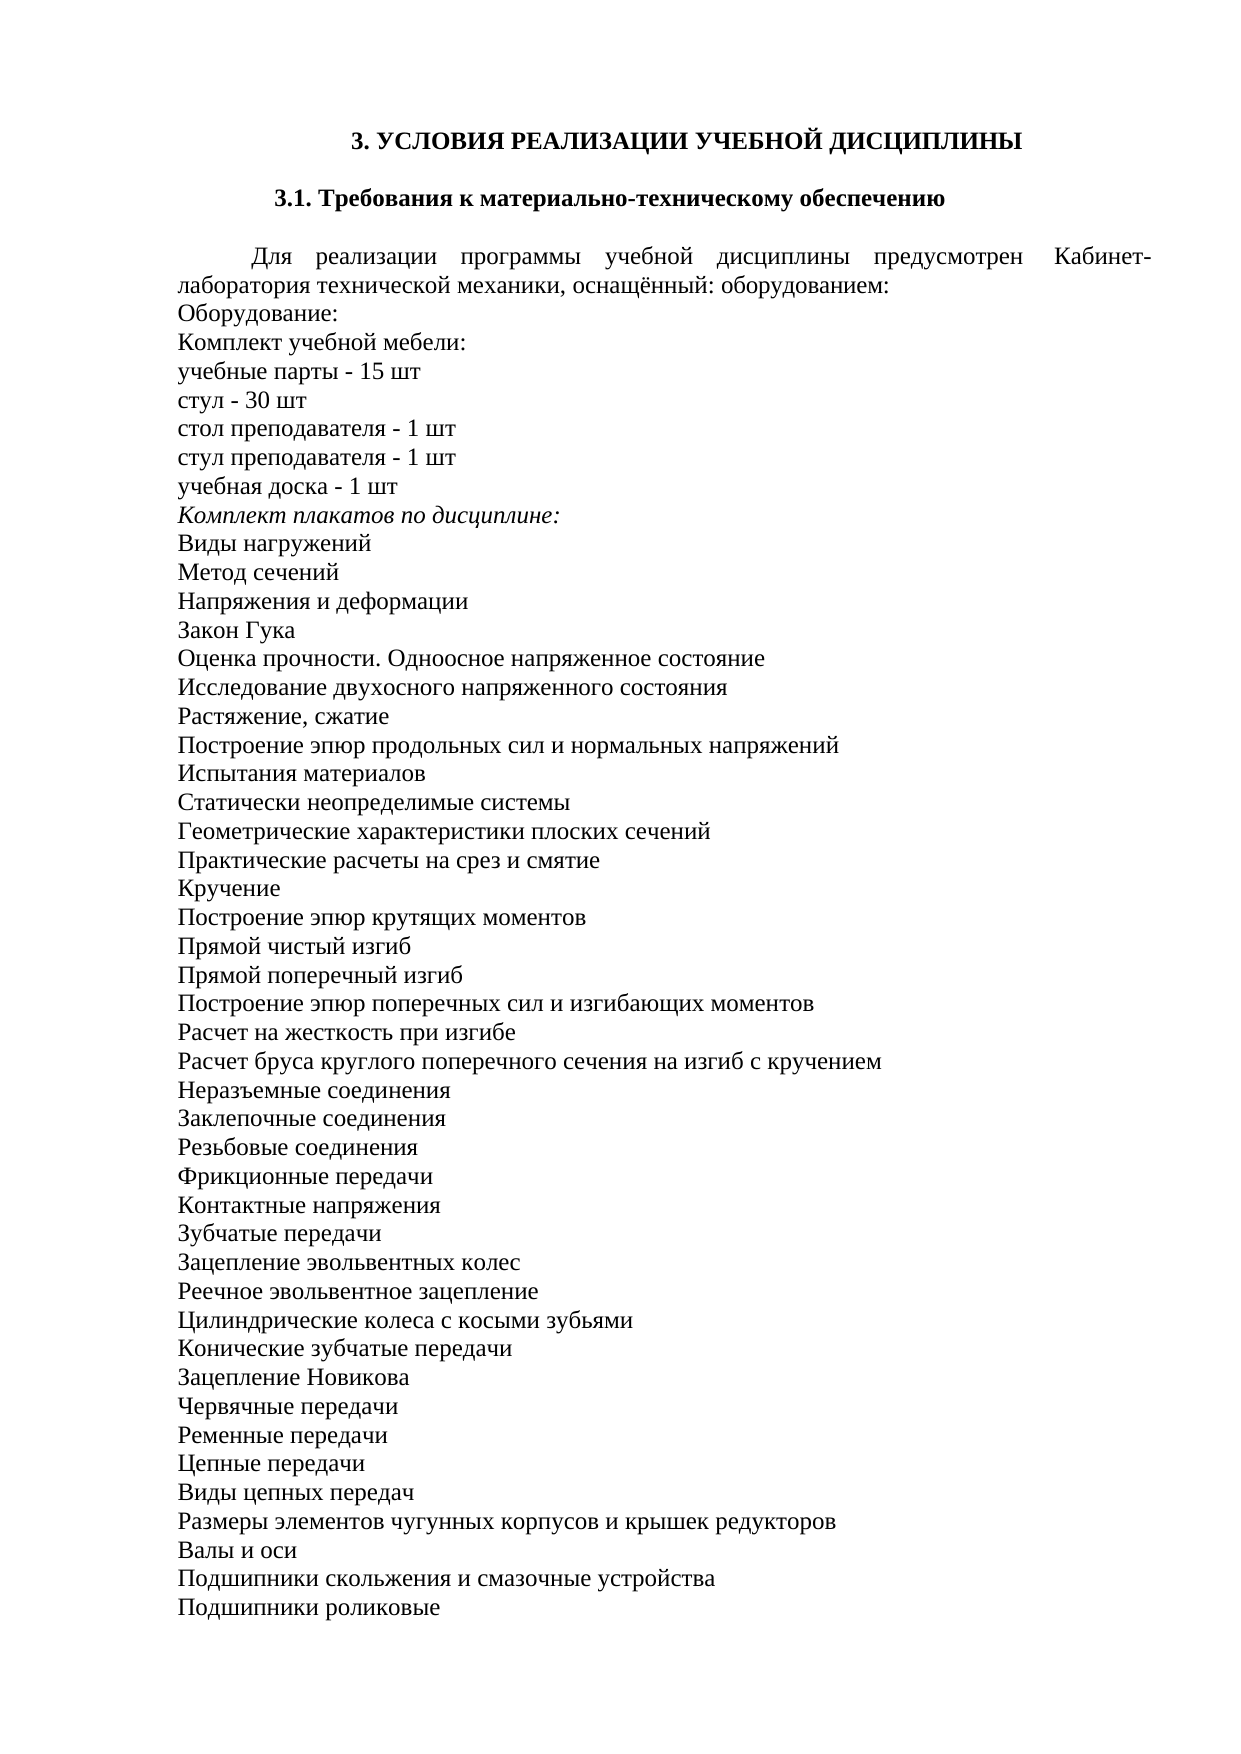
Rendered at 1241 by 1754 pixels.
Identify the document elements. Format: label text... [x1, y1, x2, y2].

text Построение эпюр поперечных сил и изгибающих моментов [177, 988, 1152, 1017]
text Червячные передачи [177, 1391, 1152, 1420]
text Практические расчеты на срез и смятие [177, 845, 1152, 873]
text Ременные передачи [177, 1420, 1152, 1448]
text Исследование двухосного напряженного состояния [177, 672, 1152, 701]
text стул преподавателя - 1 шт [177, 442, 1152, 471]
text Метод сечений [177, 557, 1152, 586]
text учебные парты - 15 шт [177, 356, 1152, 385]
text Напряжения и деформации [177, 586, 1152, 615]
text Реечное эвольвентное зацепление [177, 1276, 1152, 1305]
text Виды цепных передач [177, 1477, 1152, 1506]
list УСЛОВИЯ РЕАЛИЗАЦИИ УЧЕБНОЙ ДИСЦИПЛИНЫ [351, 126, 1152, 154]
text Прямой поперечный изгиб [177, 960, 1152, 988]
list Требования к материально-техническому обеспечению [274, 183, 1152, 212]
text Фрикционные передачи [177, 1161, 1152, 1190]
text Расчет бруса круглого поперечного сечения на изгиб с кручением [177, 1046, 1152, 1075]
text стул - 30 шт [177, 385, 1152, 413]
text Резьбовые соединения [177, 1132, 1152, 1161]
text Подшипники скольжения и смазочные устройства [177, 1563, 1152, 1592]
text Зацепление Новикова [177, 1362, 1152, 1391]
text Геометрические характеристики плоских сечений [177, 816, 1152, 845]
text Заклепочные соединения [177, 1103, 1152, 1132]
text Виды нагружений [177, 528, 1152, 557]
text Цилиндрические колеса с косыми зубьями [177, 1305, 1152, 1333]
text Прямой чистый изгиб [177, 931, 1152, 960]
text Расчет на жесткость при изгибе [177, 1017, 1152, 1046]
text Размеры элементов чугунных корпусов и крышек редукторов [177, 1506, 1152, 1535]
text Комплект учебной мебели: [177, 327, 1152, 356]
text Контактные напряжения [177, 1190, 1152, 1218]
text Построение эпюр крутящих моментов [177, 902, 1152, 931]
text Неразъемные соединения [177, 1075, 1152, 1103]
text Зубчатые передачи [177, 1218, 1152, 1247]
text Испытания материалов [177, 758, 1152, 787]
text Закон Гука [177, 615, 1152, 643]
text стол преподавателя - 1 шт [177, 413, 1152, 442]
text Зацепление эвольвентных колес [177, 1247, 1152, 1276]
text Оценка прочности. Одноосное напряженное состояние [177, 643, 1152, 672]
text Цепные передачи [177, 1448, 1152, 1477]
text Подшипники роликовые [177, 1592, 1152, 1621]
text Построение эпюр продольных сил и нормальных напряжений [177, 730, 1152, 758]
text учебная доска - 1 шт [177, 471, 1152, 500]
text Валы и оси [177, 1535, 1152, 1563]
text Для реализации программы учебной дисциплины предусмотрен Кабинет-лаборатория технической механики, оснащённый: оборудованием: [177, 241, 1152, 298]
text Растяжение, сжатие [177, 701, 1152, 730]
text Конические зубчатые передачи [177, 1333, 1152, 1362]
text Статически неопределимые системы [177, 787, 1152, 816]
text Кручение [177, 873, 1152, 902]
text Оборудование: [177, 298, 1152, 327]
text Комплект плакатов по дисциплине: [177, 500, 1152, 528]
